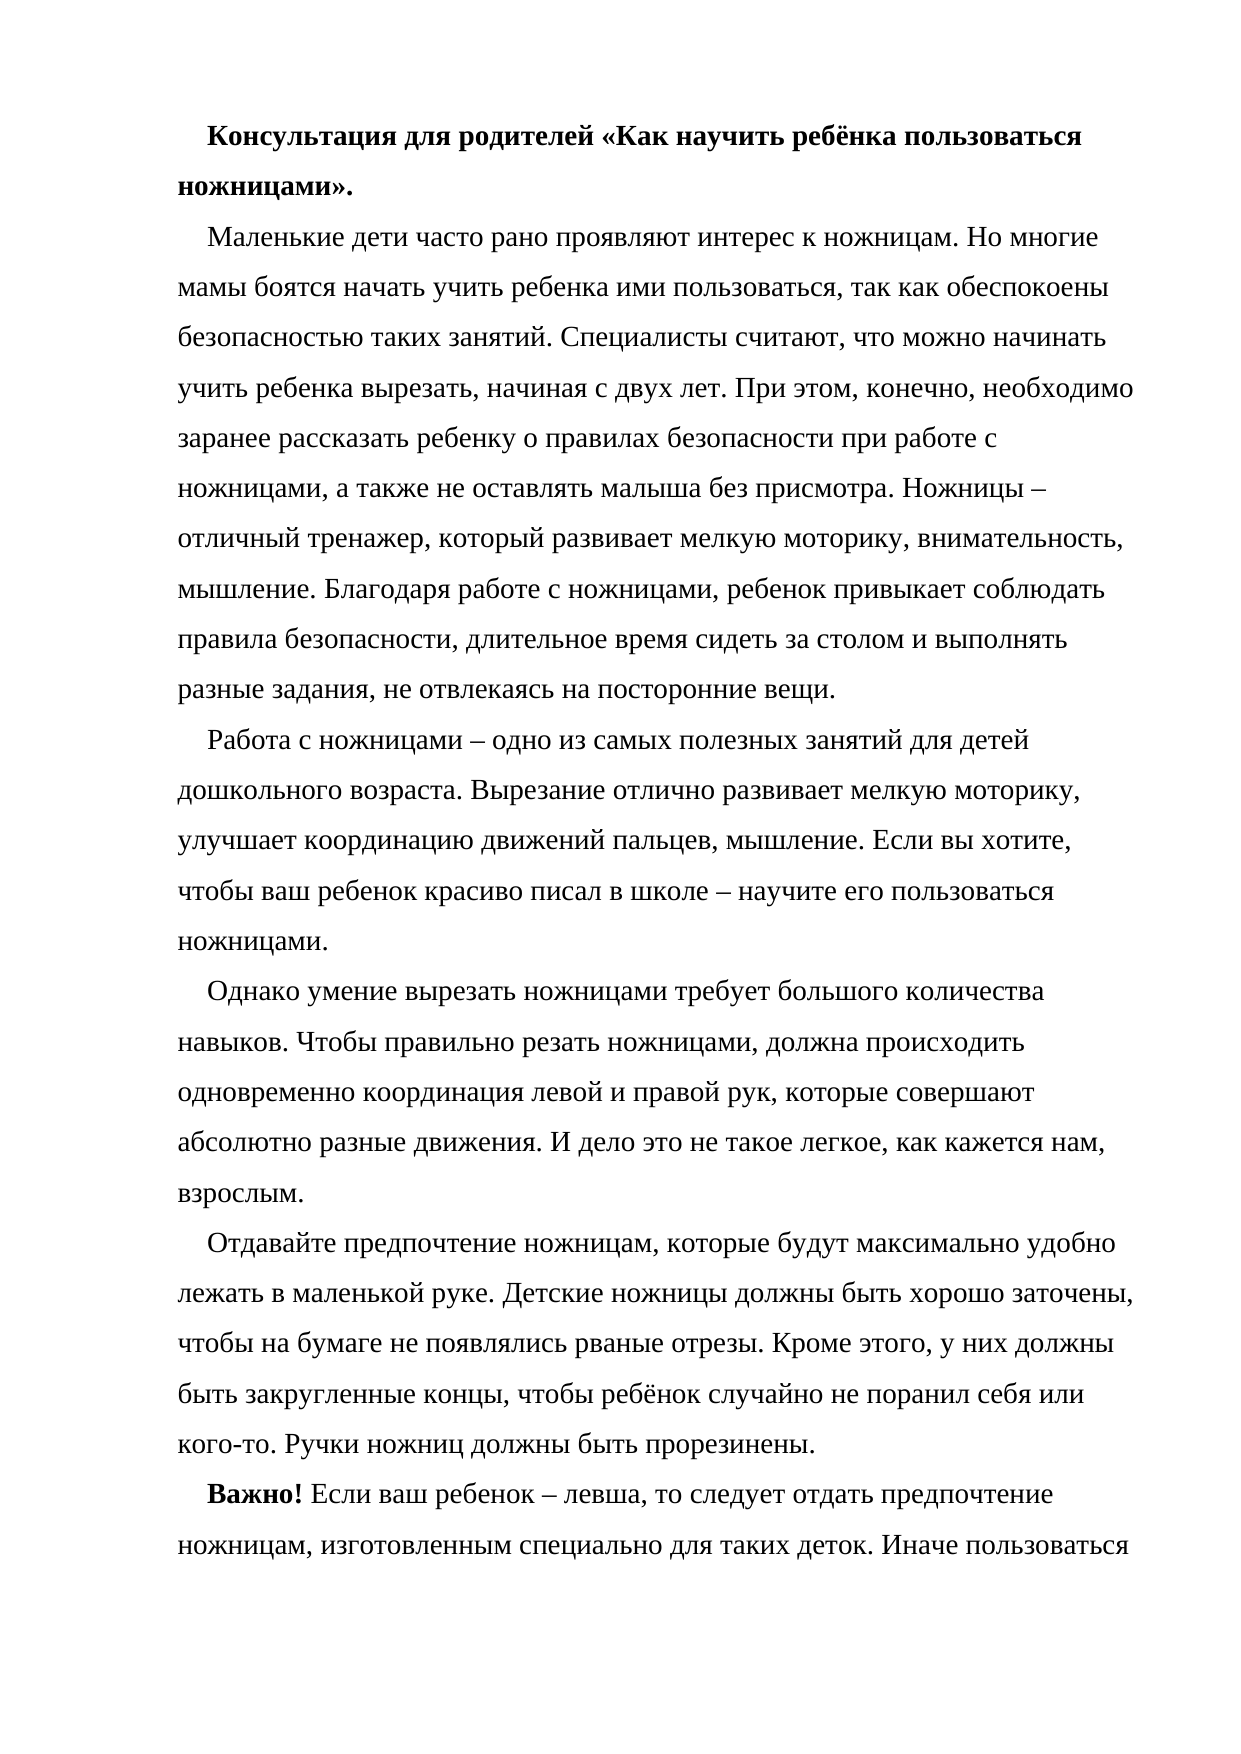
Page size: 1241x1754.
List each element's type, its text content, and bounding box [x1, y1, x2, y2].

text Маленькие дети часто рано проявляют интерес к ножницам. Но многие мамы боятся начать учить ребенка ими пользоваться, так как обеспокоены безопасностью таких занятий. Специалисты считают, что можно начинать учить ребенка вырезать, начиная с двух лет. При этом, конечно, необходимо заранее рассказать ребенку о правилах безопасности при работе с ножницами, а также не оставлять малыша без присмотра. Ножницы – отличный тренажер, который развивает мелкую моторику, внимательность, мышление. Благодаря работе с ножницами, ребенок привыкает соблюдать правила безопасности, длительное время сидеть за столом и выполнять разные задания, не отвлекаясь на посторонние вещи. [177, 219, 1152, 705]
text Консультация для родителей «Как научить ребёнка пользоваться ножницами». [177, 118, 1152, 202]
text Отдавайте предпочтение ножницам, которые будут максимально удобно лежать в маленькой руке. Детские ножницы должны быть хорошо заточены, чтобы на бумаге не появлялись рваные отрезы. Кроме этого, у них должны быть закругленные концы, чтобы ребёнок случайно не поранил себя или кого-то. Ручки ножниц должны быть прорезинены. [177, 1225, 1152, 1460]
text Работа с ножницами – одно из самых полезных занятий для детей дошкольного возраста. Вырезание отлично развивает мелкую моторику, улучшает координацию движений пальцев, мышление. Если вы хотите, чтобы ваш ребенок красиво писал в школе – научите его пользоваться ножницами. [177, 722, 1152, 957]
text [177, 1477, 1152, 1560]
text Однако умение вырезать ножницами требует большого количества навыков. Чтобы правильно резать ножницами, должна происходить одновременно координация левой и правой рук, которые совершают абсолютно разные движения. И дело это не такое легкое, как кажется нам, взрослым. [177, 973, 1152, 1208]
